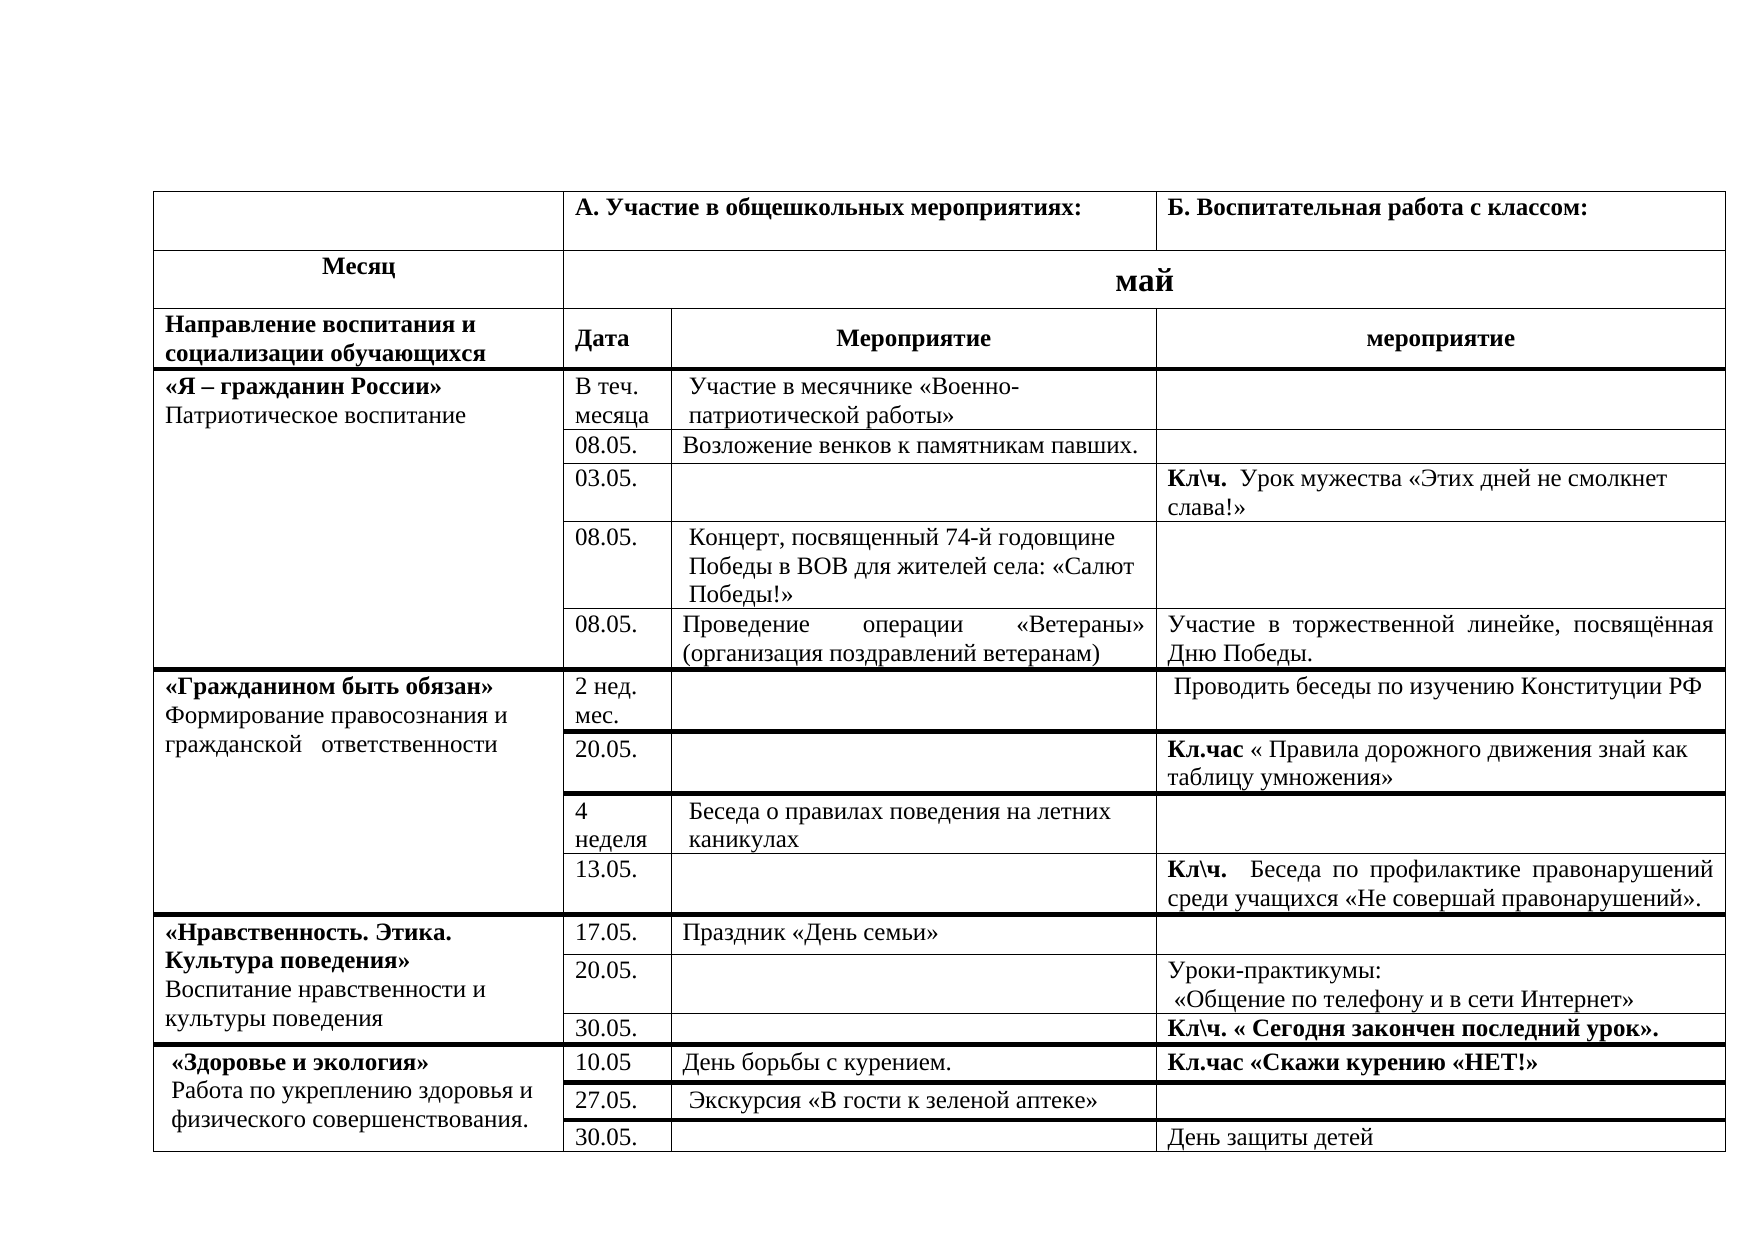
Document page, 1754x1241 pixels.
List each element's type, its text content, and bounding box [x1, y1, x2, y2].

table_cell День защиты детей [1157, 1122, 1725, 1151]
table_cell Участие в месячнике «Военно-патриотической работы» [672, 371, 1156, 429]
table_cell Кл.час « Правила дорожного движения знай как таблицу умножения» [1157, 734, 1725, 791]
table_cell 17.05. [564, 917, 671, 954]
table_cell 4 неделя [564, 796, 671, 853]
table_cell май [564, 251, 1725, 308]
table_cell 2 нед. мес. [564, 672, 671, 729]
table_cell Кл.час «Скажи курению «НЕТ!» [1157, 1047, 1725, 1080]
table_cell Дата [564, 309, 671, 366]
table_cell «Здоровье и экология» Работа по укреплению здоровья и физического совершенствования. [154, 1047, 563, 1151]
table_cell [672, 1122, 1156, 1151]
table_cell Кл\ч. « Сегодня закончен последний урок». [1157, 1014, 1725, 1042]
table_cell Проводить беседы по изучению Конституции РФ [1157, 672, 1725, 729]
table_cell Праздник «День семьи» [672, 917, 1156, 954]
table_cell Месяц [154, 251, 563, 308]
table_cell [1157, 917, 1725, 954]
table_cell Кл\ч. Беседа по профилактике правонарушений среди учащихся «Не совершай правонарушений». [1157, 854, 1725, 912]
table_cell Экскурсия «В гости к зеленой аптеке» [672, 1085, 1156, 1117]
table_cell Кл\ч. Урок мужества «Этих дней не смолкнет слава!» [1157, 464, 1725, 521]
table_cell мероприятие [1157, 309, 1725, 366]
table_cell [1157, 1085, 1725, 1117]
table_cell 03.05. [564, 464, 671, 521]
table_cell Проведение операции «Ветераны» (организация поздравлений ветеранам) [672, 609, 1156, 667]
table_header [154, 192, 563, 250]
table_cell [1157, 522, 1725, 608]
table_cell [672, 734, 1156, 791]
table_cell Возложение венков к памятникам павших. [672, 430, 1156, 462]
table_cell 30.05. [564, 1014, 671, 1042]
table_cell 27.05. [564, 1085, 671, 1117]
table_cell [672, 955, 1156, 1012]
table_cell 10.05 [564, 1047, 671, 1080]
table_cell 08.05. [564, 430, 671, 462]
table_cell [1157, 430, 1725, 462]
table_cell Мероприятие [672, 309, 1156, 366]
table_cell «Я – гражданин России» Патриотическое воспитание [154, 371, 563, 667]
table_header Б. Воспитательная работа с классом: [1157, 192, 1725, 250]
table_cell 20.05. [564, 734, 671, 791]
table_cell [1157, 796, 1725, 853]
table_cell 20.05. [564, 955, 671, 1012]
table_cell Направление воспитания и социализации обучающихся [154, 309, 563, 366]
table_cell 13.05. [564, 854, 671, 912]
table_cell Беседа о правилах поведения на летних каникулах [672, 796, 1156, 853]
table_cell 08.05. [564, 609, 671, 667]
table_cell [672, 464, 1156, 521]
table_cell 30.05. [564, 1122, 671, 1151]
table_cell «Гражданином быть обязан» Формирование правосознания и гражданской ответственности [154, 672, 563, 912]
table_cell [1157, 371, 1725, 429]
table_cell Концерт, посвященный 74-й годовщине Победы в ВОВ для жителей села: «Салют Победы!» [672, 522, 1156, 608]
table_cell Уроки-практикумы: «Общение по телефону и в сети Интернет» [1157, 955, 1725, 1012]
table_header А. Участие в общешкольных мероприятиях: [564, 192, 1156, 250]
table_cell «Нравственность. Этика. Культура поведения» Воспитание нравственности и культуры поведения [154, 917, 563, 1042]
table_cell День борьбы с курением. [672, 1047, 1156, 1080]
table_cell 08.05. [564, 522, 671, 608]
table_cell В теч. месяца [564, 371, 671, 429]
table_cell [672, 672, 1156, 729]
table_cell [672, 854, 1156, 912]
table_cell Участие в торжественной линейке, посвящённая Дню Победы. [1157, 609, 1725, 667]
table_cell [672, 1014, 1156, 1042]
